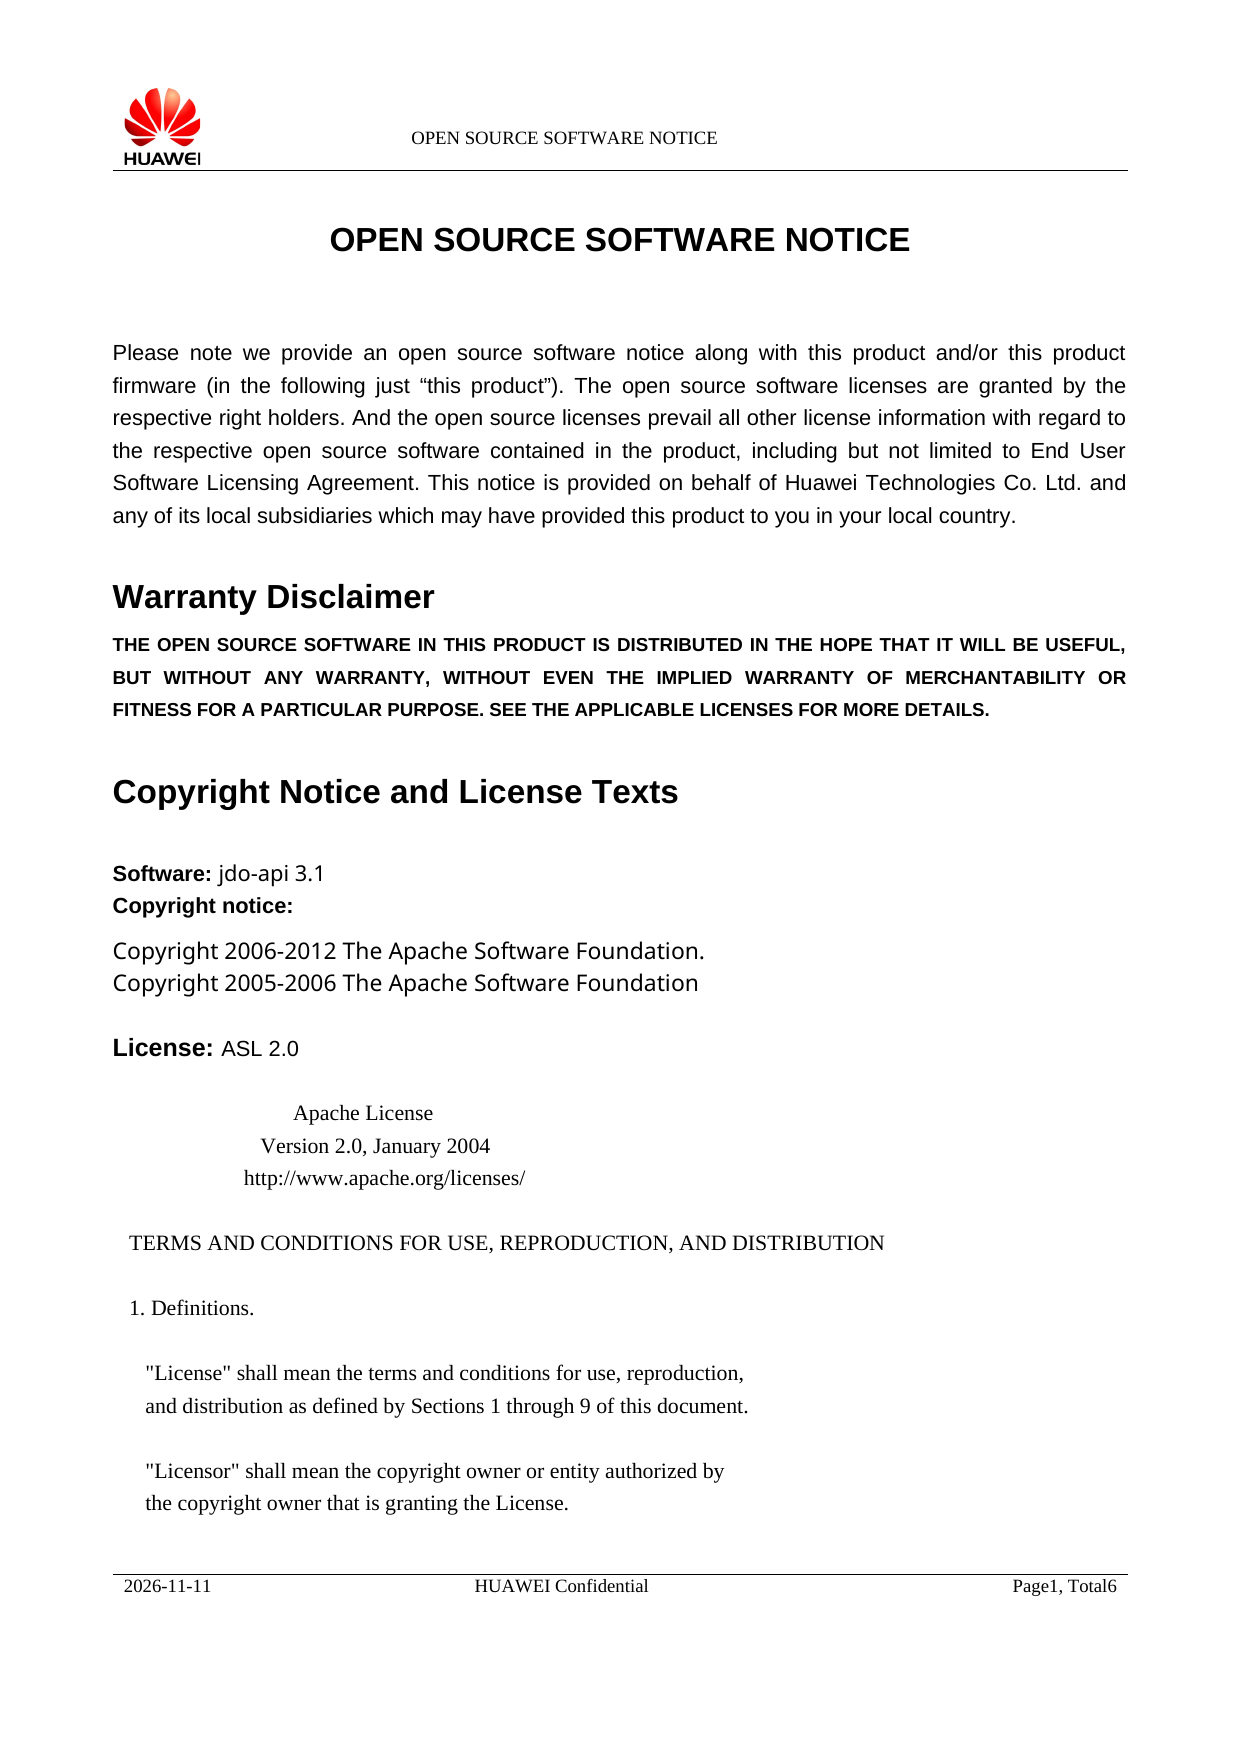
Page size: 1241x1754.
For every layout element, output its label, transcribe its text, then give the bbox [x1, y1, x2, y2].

text License: ASL 2.0 [112, 1031, 1128, 1064]
text Please note we provide an open source software notice along with this product and/or this product firmware (in the following just “this product”). The open source software licenses are granted by the respective right holders. And the open source licenses prevail all other license information with regard to the respective open source software contained in the product, including but not limited to End User Software Licensing Agreement. This notice is provided on behalf of Huawei Technologies Co. Ltd. and any of its local subsidiaries which may have provided this product to you in your local country. [112, 336, 1128, 531]
text OPEN SOURCE SOFTWARE NOTICE [112, 206, 1128, 271]
text Copyright 2006-2012 The Apache Software Foundation. Copyright 2005-2006 The Apache Software Foundation [112, 934, 1128, 1031]
title Software: jdo-api 3.1 [112, 856, 1128, 889]
picture [124, 88, 201, 165]
text The open source software in this product is distributed in the hope that it will be useful, but WITHOUT ANY WARRANTY, without even the implied warranty of MERCHANTABILITY or FITNESS FOR A PARTICULAR PURPOSE. See the applicable licenses for more details. [112, 629, 1128, 726]
text Copyright notice: [112, 889, 1128, 921]
text Copyright Notice and License Texts [112, 759, 1128, 824]
text Warranty Disclaimer [112, 564, 1128, 629]
